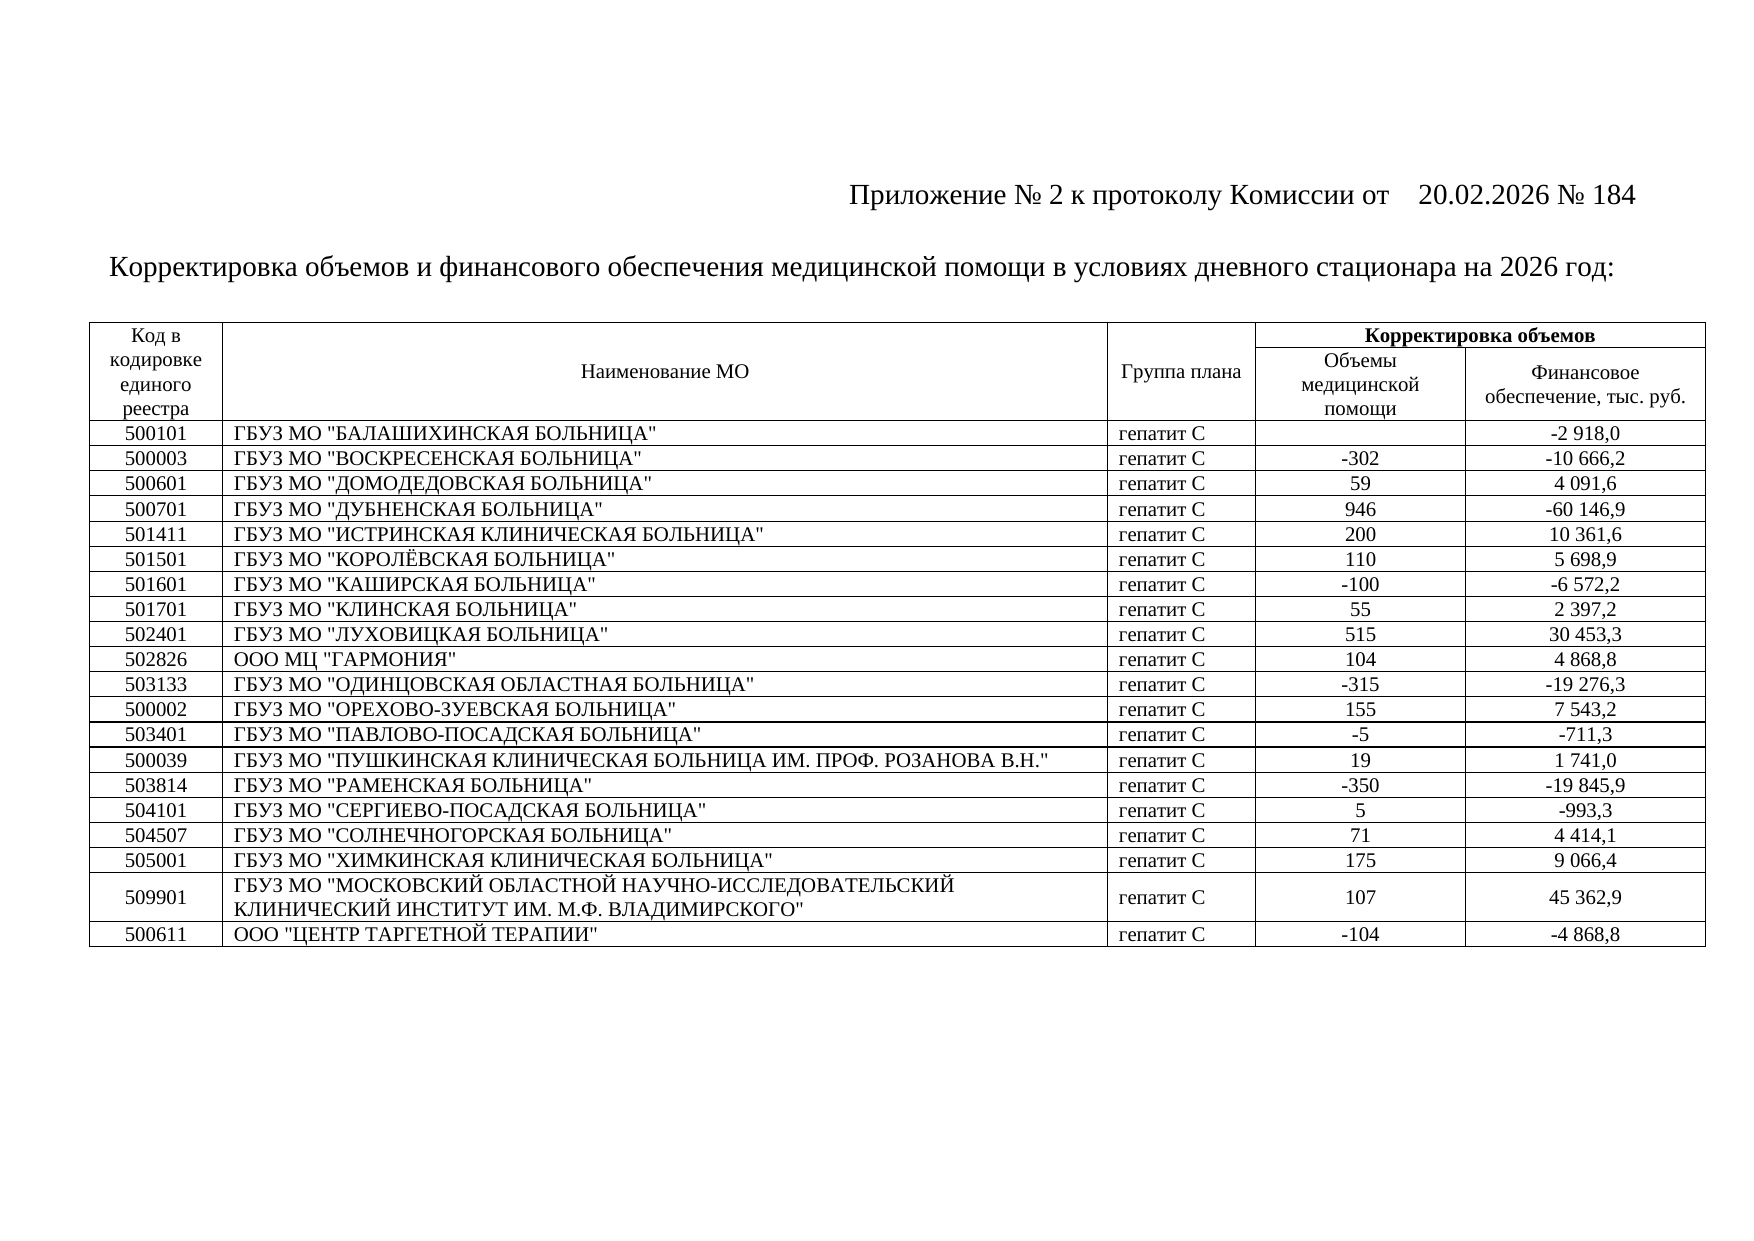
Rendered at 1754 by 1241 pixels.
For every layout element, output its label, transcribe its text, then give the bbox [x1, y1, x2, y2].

table_header Группа плана [1108, 323, 1255, 420]
table_cell гепатит С [1108, 496, 1255, 521]
table_cell ГБУЗ МО "КАШИРСКАЯ БОЛЬНИЦА" [223, 572, 1107, 596]
table_cell 4 091,6 [1466, 471, 1705, 495]
table_cell 946 [1256, 496, 1465, 521]
table_cell -100 [1256, 572, 1465, 596]
table_cell ГБУЗ МО "ХИМКИНСКАЯ КЛИНИЧЕСКАЯ БОЛЬНИЦА" [223, 848, 1107, 872]
table_cell -993,3 [1466, 798, 1705, 822]
table_cell 500701 [90, 496, 222, 521]
table_cell ООО МЦ "ГАРМОНИЯ" [223, 647, 1107, 671]
table_cell гепатит С [1108, 823, 1255, 847]
table_cell ГБУЗ МО "СОЛНЕЧНОГОРСКАЯ БОЛЬНИЦА" [223, 823, 1107, 847]
table_cell гепатит С [1108, 697, 1255, 721]
table_cell гепатит С [1108, 522, 1255, 546]
table_cell 200 [1256, 522, 1465, 546]
table_cell 504507 [90, 823, 222, 847]
table_cell 503401 [90, 723, 222, 746]
table_cell 59 [1256, 471, 1465, 495]
table_cell гепатит С [1108, 572, 1255, 596]
table_cell гепатит С [1108, 672, 1255, 696]
table_cell гепатит С [1108, 647, 1255, 671]
table_cell ГБУЗ МО "ОРЕХОВО-ЗУЕВСКАЯ БОЛЬНИЦА" [223, 697, 1107, 721]
table_cell Объемы медицинской помощи [1256, 348, 1465, 420]
table_cell 5 [1256, 798, 1465, 822]
table_cell -19 845,9 [1466, 773, 1705, 797]
table_cell 503133 [90, 672, 222, 696]
table_cell 500611 [90, 922, 222, 946]
text Приложение № 2 к протоколу Комиссии от 20.02.2026 № 184 [89, 177, 1636, 211]
table_cell -5 [1256, 723, 1465, 746]
table_cell 4 868,8 [1466, 647, 1705, 671]
table_cell 500101 [90, 421, 222, 445]
table_cell гепатит С [1108, 773, 1255, 797]
table_cell 500003 [90, 446, 222, 470]
table_cell Финансовое обеспечение, тыс. руб. [1466, 348, 1705, 420]
table_cell 7 543,2 [1466, 697, 1705, 721]
table_cell -315 [1256, 672, 1465, 696]
table_cell 501601 [90, 572, 222, 596]
table_cell гепатит С [1108, 748, 1255, 772]
text Корректировка объемов и финансового обеспечения медицинской помощи в условиях дневного стационара на 2026 год: [89, 249, 1636, 283]
table_cell -19 276,3 [1466, 672, 1705, 696]
table_cell -711,3 [1466, 723, 1705, 746]
table_cell ГБУЗ МО "ДУБНЕНСКАЯ БОЛЬНИЦА" [223, 496, 1107, 521]
table_cell 19 [1256, 748, 1465, 772]
table_cell гепатит С [1108, 597, 1255, 621]
table_cell 10 361,6 [1466, 522, 1705, 546]
table_cell 1 741,0 [1466, 748, 1705, 772]
table_cell 9 066,4 [1466, 848, 1705, 872]
table_header Код в кодировке единого реестра [90, 323, 222, 420]
table_cell -302 [1256, 446, 1465, 470]
table_cell ГБУЗ МО "ИСТРИНСКАЯ КЛИНИЧЕСКАЯ БОЛЬНИЦА" [223, 522, 1107, 546]
table_cell 500002 [90, 697, 222, 721]
table_cell гепатит С [1108, 922, 1255, 946]
table_cell 501701 [90, 597, 222, 621]
table_cell -2 918,0 [1466, 421, 1705, 445]
table_cell ГБУЗ МО "РАМЕНСКАЯ БОЛЬНИЦА" [223, 773, 1107, 797]
table_cell [1256, 421, 1465, 445]
table_cell -350 [1256, 773, 1465, 797]
table_cell ГБУЗ МО "ДОМОДЕДОВСКАЯ БОЛЬНИЦА" [223, 471, 1107, 495]
table_cell -60 146,9 [1466, 496, 1705, 521]
table_cell 55 [1256, 597, 1465, 621]
table_cell 5 698,9 [1466, 547, 1705, 571]
table_cell 505001 [90, 848, 222, 872]
table_cell 501411 [90, 522, 222, 546]
table_cell ГБУЗ МО "БАЛАШИХИНСКАЯ БОЛЬНИЦА" [223, 421, 1107, 445]
table_cell 502401 [90, 622, 222, 646]
table_cell 107 [1256, 873, 1465, 921]
table_cell ГБУЗ МО "ПАВЛОВО-ПОСАДСКАЯ БОЛЬНИЦА" [223, 723, 1107, 746]
table_cell 500601 [90, 471, 222, 495]
table_cell ГБУЗ МО "ПУШКИНСКАЯ КЛИНИЧЕСКАЯ БОЛЬНИЦА ИМ. ПРОФ. РОЗАНОВА В.Н." [223, 748, 1107, 772]
table_cell 502826 [90, 647, 222, 671]
table_cell гепатит С [1108, 622, 1255, 646]
table_cell 504101 [90, 798, 222, 822]
table_cell ГБУЗ МО "КОРОЛЁВСКАЯ БОЛЬНИЦА" [223, 547, 1107, 571]
table_cell 501501 [90, 547, 222, 571]
table_cell 503814 [90, 773, 222, 797]
table_cell ГБУЗ МО "ВОСКРЕСЕНСКАЯ БОЛЬНИЦА" [223, 446, 1107, 470]
table_cell -4 868,8 [1466, 922, 1705, 946]
table_cell ГБУЗ МО "СЕРГИЕВО-ПОСАДСКАЯ БОЛЬНИЦА" [223, 798, 1107, 822]
table_cell гепатит С [1108, 873, 1255, 921]
table_cell 104 [1256, 647, 1465, 671]
table_cell 155 [1256, 697, 1465, 721]
table_cell ГБУЗ МО "КЛИНСКАЯ БОЛЬНИЦА" [223, 597, 1107, 621]
table_cell гепатит С [1108, 723, 1255, 746]
table_cell 175 [1256, 848, 1465, 872]
table_cell -10 666,2 [1466, 446, 1705, 470]
table_cell 45 362,9 [1466, 873, 1705, 921]
table_cell 30 453,3 [1466, 622, 1705, 646]
table_header Корректировка объемов [1256, 323, 1705, 347]
table_cell -104 [1256, 922, 1465, 946]
table_cell 71 [1256, 823, 1465, 847]
table_cell гепатит С [1108, 471, 1255, 495]
table_cell гепатит С [1108, 547, 1255, 571]
table_cell 110 [1256, 547, 1465, 571]
table_cell ГБУЗ МО "МОСКОВСКИЙ ОБЛАСТНОЙ НАУЧНО-ИССЛЕДОВАТЕЛЬСКИЙ КЛИНИЧЕСКИЙ ИНСТИТУТ ИМ. М.Ф. ВЛАДИМИРСКОГО" [223, 873, 1107, 921]
table_cell 2 397,2 [1466, 597, 1705, 621]
table_header Наименование МО [223, 323, 1107, 420]
table_cell 509901 [90, 873, 222, 921]
table_cell гепатит С [1108, 446, 1255, 470]
table_cell ГБУЗ МО "ЛУХОВИЦКАЯ БОЛЬНИЦА" [223, 622, 1107, 646]
table_cell 500039 [90, 748, 222, 772]
table_cell -6 572,2 [1466, 572, 1705, 596]
table_cell гепатит С [1108, 421, 1255, 445]
table_cell 515 [1256, 622, 1465, 646]
table_cell гепатит С [1108, 848, 1255, 872]
table_cell 4 414,1 [1466, 823, 1705, 847]
table_cell ГБУЗ МО "ОДИНЦОВСКАЯ ОБЛАСТНАЯ БОЛЬНИЦА" [223, 672, 1107, 696]
table_cell гепатит С [1108, 798, 1255, 822]
table_cell ООО "ЦЕНТР ТАРГЕТНОЙ ТЕРАПИИ" [223, 922, 1107, 946]
